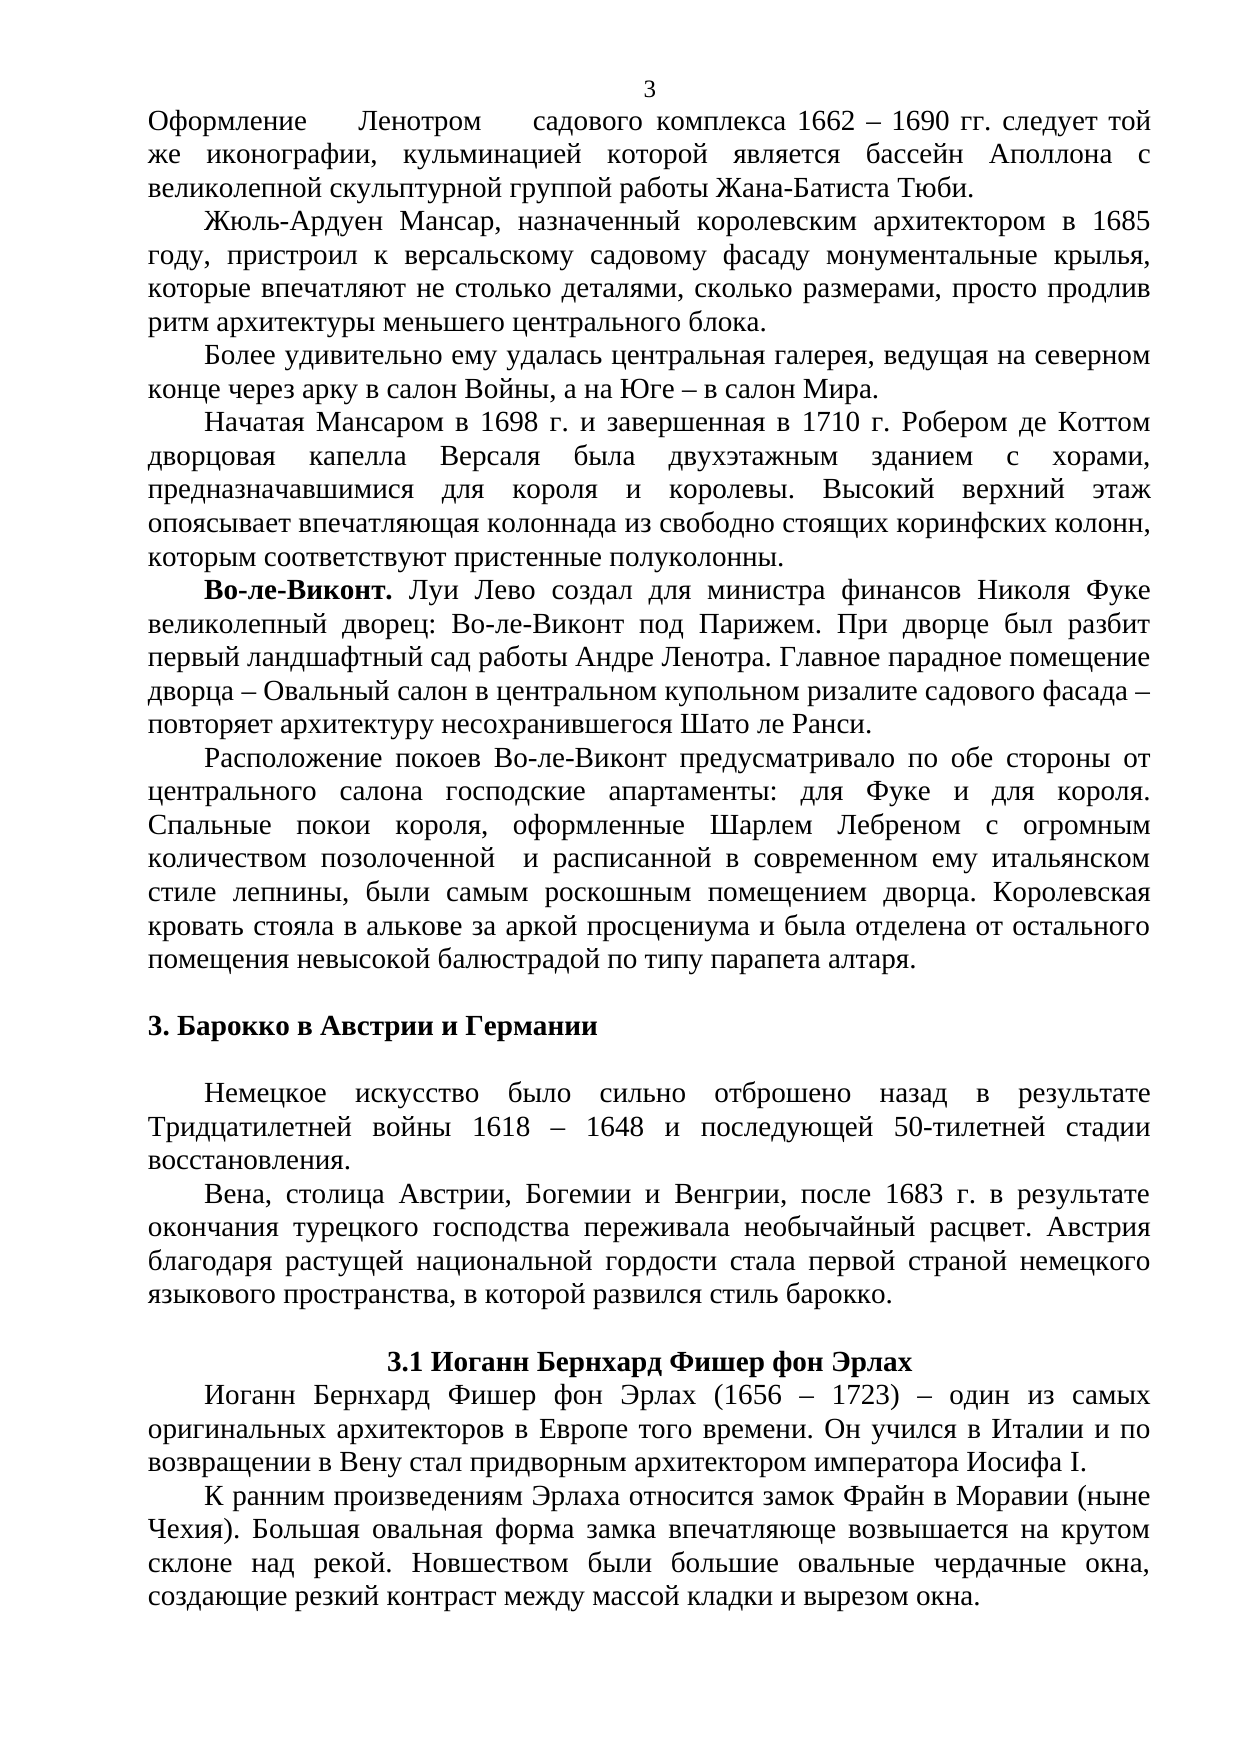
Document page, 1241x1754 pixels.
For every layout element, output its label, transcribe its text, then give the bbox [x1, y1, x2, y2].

text Жюль-Ардуен Мансар, назначенный королевским архитектором в 1685 году, пристроил к версальскому садовому фасаду монументальные крылья, которые впечатляют не столько деталями, сколько размерами, просто продлив ритм архитектуры меньшего центрального блока. [148, 203, 1152, 337]
text Более удивительно ему удалась центральная галерея, ведущая на северном конце через арку в салон Войны, а на Юге – в салон Мира. [148, 337, 1152, 404]
text К ранним произведениям Эрлаха относится замок Фрайн в Моравии (ныне Чехия). Большая овальная форма замка впечатляюще возвышается на крутом склоне над рекой. Новшеством были большие овальные чердачные окна, создающие резкий контраст между массой кладки и вырезом окна. [148, 1478, 1152, 1612]
subtitle 3. Барокко в Австрии и Германии [148, 1008, 1152, 1042]
text Вена, столица Австрии, Богемии и Венгрии, после 1683 г. в результате окончания турецкого господства переживала необычайный расцвет. Австрия благодаря растущей национальной гордости стала первой страной немецкого языкового пространства, в которой развился стиль барокко. [148, 1176, 1152, 1310]
subtitle 3.1 Иоганн Бернхард Фишер фон Эрлах [148, 1344, 1152, 1377]
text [148, 103, 1152, 203]
text Немецкое искусство было сильно отброшено назад в результате Тридцатилетней войны 1618 – 1648 и последующей 50-тилетней стадии восстановления. [148, 1075, 1152, 1176]
text Расположение покоев Во-ле-Виконт предусматривало по обе стороны от центрального салона господские апартаменты: для Фуке и для короля. Спальные покои короля, оформленные Шарлем Лебреном с огромным количеством позолоченной и расписанной в современном ему итальянском стиле лепнины, были самым роскошным помещением дворца. Королевская кровать стояла в алькове за аркой просцениума и была отделена от остального помещения невысокой балюстрадой по типу парапета алтаря. [148, 740, 1152, 975]
text Во-ле-Виконт. Луи Лево создал для министра финансов Николя Фуке великолепный дворец: Во-ле-Виконт под Парижем. При дворце был разбит первый ландшафтный сад работы Андре Ленотра. Главное парадное помещение дворца – Овальный салон в центральном купольном ризалите садового фасада – повторяет архитектуру несохранившегося Шато ле Ранси. [148, 572, 1152, 740]
text Начатая Мансаром в 1698 г. и завершенная в 1710 г. Робером де Коттом дворцовая капелла Версаля была двухэтажным зданием с хорами, предназначавшимися для короля и королевы. Высокий верхний этаж опоясывает впечатляющая колоннада из свободно стоящих коринфских колонн, которым соответствуют пристенные полуколонны. [148, 404, 1152, 572]
text Иоганн Бернхард Фишер фон Эрлах (1656 – 1723) – один из самых оригинальных архитекторов в Европе того времени. Он учился в Италии и по возвращении в Вену стал придворным архитектором императора Иосифа I. [148, 1377, 1152, 1478]
